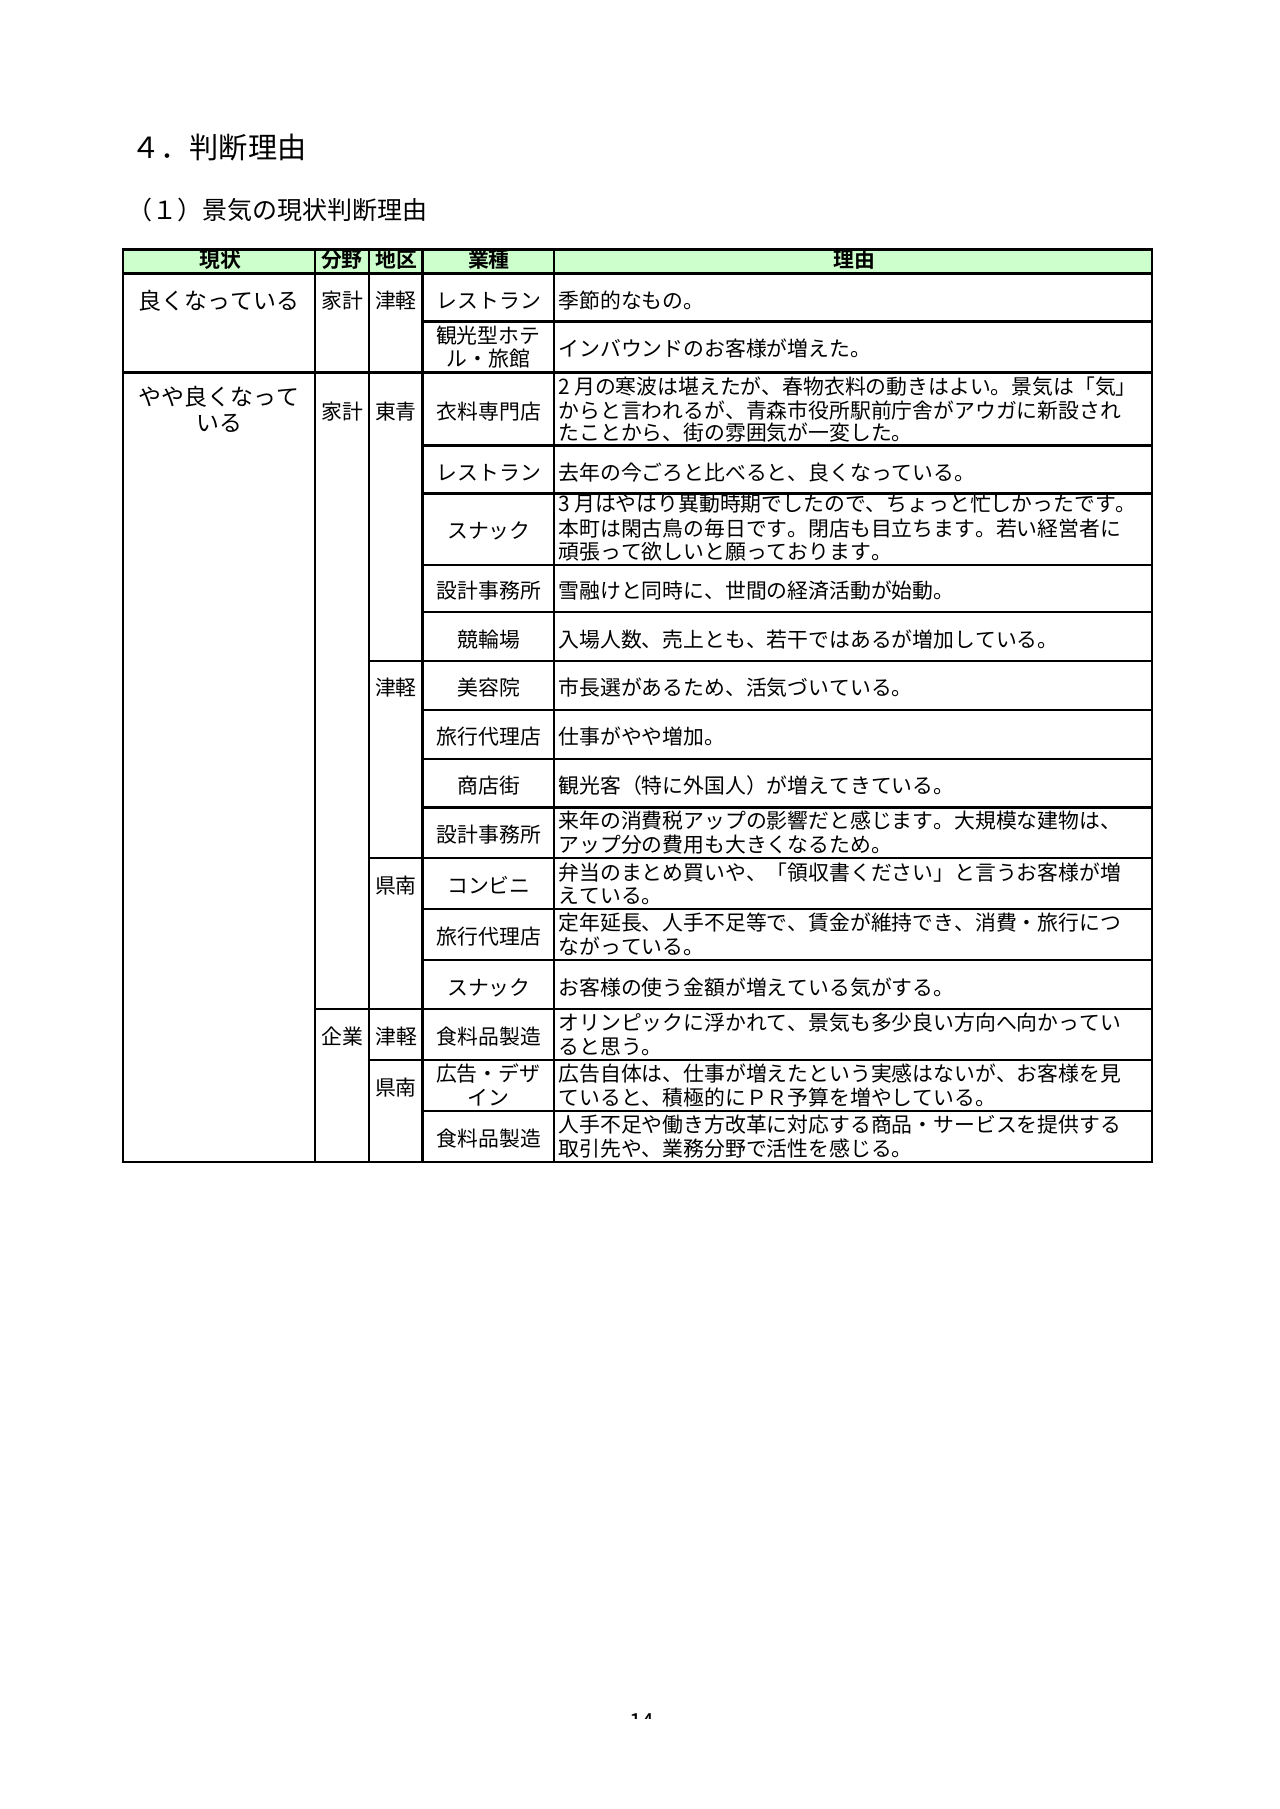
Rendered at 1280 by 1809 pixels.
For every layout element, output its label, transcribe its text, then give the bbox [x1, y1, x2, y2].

table_cell 広告・デザイン [424, 1061, 553, 1110]
table_cell スナック [424, 961, 553, 1008]
table_cell 2月の寒波は堪えたが、春物衣料の動きはよい。景気は「気」からと言われるが、青森市役所駅前庁舎がアウガに新設され たことから、街の雰囲気が一変した。 [555, 374, 1151, 444]
table_cell 仕事がやや増加。 [555, 711, 1151, 757]
table_header 現状 [124, 251, 314, 272]
table_cell 衣料専門店 [424, 374, 553, 444]
table_cell 家計 [316, 374, 368, 1008]
table_cell 県南 [370, 859, 421, 1008]
table_header 業種 [424, 251, 553, 272]
table_header 分野 [316, 251, 368, 272]
table_cell 去年の今ごろと比べると、良くなっている。 [555, 447, 1151, 492]
table_cell 弁当のまとめ買いや、「領収書ください」と言うお客様が増えている。 [555, 859, 1151, 908]
table_cell インバウンドのお客様が増えた。 [555, 323, 1151, 371]
table_cell レストラン [424, 447, 553, 492]
table_cell 観光型ホテル・旅館 [424, 323, 553, 371]
table_cell 季節的なもの。 [555, 275, 1151, 320]
table_cell 津軽 [370, 1010, 421, 1059]
table_cell 県南 [370, 1061, 421, 1161]
subtitle ４．判断理由 [131, 124, 1167, 167]
table_cell 美容院 [424, 662, 553, 708]
table_cell 東青 [370, 374, 421, 660]
subtitle （１）景気の現状判断理由 [127, 191, 1167, 227]
table_cell 広告自体は、仕事が増えたという実感はないが、お客様を見ていると、積極的にＰＲ予算を増やしている。 [555, 1061, 1151, 1110]
table_cell 津軽 [370, 662, 421, 857]
table_cell コンビニ [424, 859, 553, 908]
table_cell 競輪場 [424, 613, 553, 660]
table_cell 旅行代理店 [424, 910, 553, 959]
table_cell スナック [424, 495, 553, 564]
table_cell 観光客（特に外国人）が増えてきている。 [555, 760, 1151, 806]
table_cell 設計事務所 [424, 566, 553, 611]
table_cell 設計事務所 [424, 809, 553, 857]
table_header 理由 [555, 251, 1151, 272]
table_cell 来年の消費税アップの影響だと感じます。大規模な建物は、アップ分の費用も大きくなるため。 [555, 809, 1151, 857]
table_cell 食料品製造 [424, 1112, 553, 1161]
table_cell オリンピックに浮かれて、景気も多少良い方向へ向かっていると思う。 [555, 1010, 1151, 1059]
table_cell やや良くなっている [124, 374, 314, 1161]
table_header 地区 [370, 251, 421, 272]
table_cell 家計 [316, 275, 368, 371]
table_cell 津軽 [370, 275, 421, 371]
table_cell 雪融けと同時に、世間の経済活動が始動。 [555, 566, 1151, 611]
table_cell 企業 [316, 1010, 368, 1161]
table_cell 定年延長、人手不足等で、賃金が維持でき、消費・旅行につながっている。 [555, 910, 1151, 959]
table_cell レストラン [424, 275, 553, 320]
table_cell 人手不足や働き方改革に対応する商品・サービスを提供する取引先や、業務分野で活性を感じる。 [555, 1112, 1151, 1161]
table_cell 良くなっている [124, 275, 314, 371]
table_cell 食料品製造 [424, 1010, 553, 1059]
table_cell 市長選があるため、活気づいている。 [555, 662, 1151, 708]
table_cell 3月はやはり異動時期でしたので、ちょっと忙しかったです。 本町は閑古鳥の毎日です。閉店も目立ちます。若い経営者に頑張って欲しいと願っております。 [555, 495, 1151, 564]
table_cell 旅行代理店 [424, 711, 553, 757]
table_cell お客様の使う金額が増えている気がする。 [555, 961, 1151, 1008]
table_cell 商店街 [424, 760, 553, 806]
table_cell 入場人数、売上とも、若干ではあるが増加している。 [555, 613, 1151, 660]
